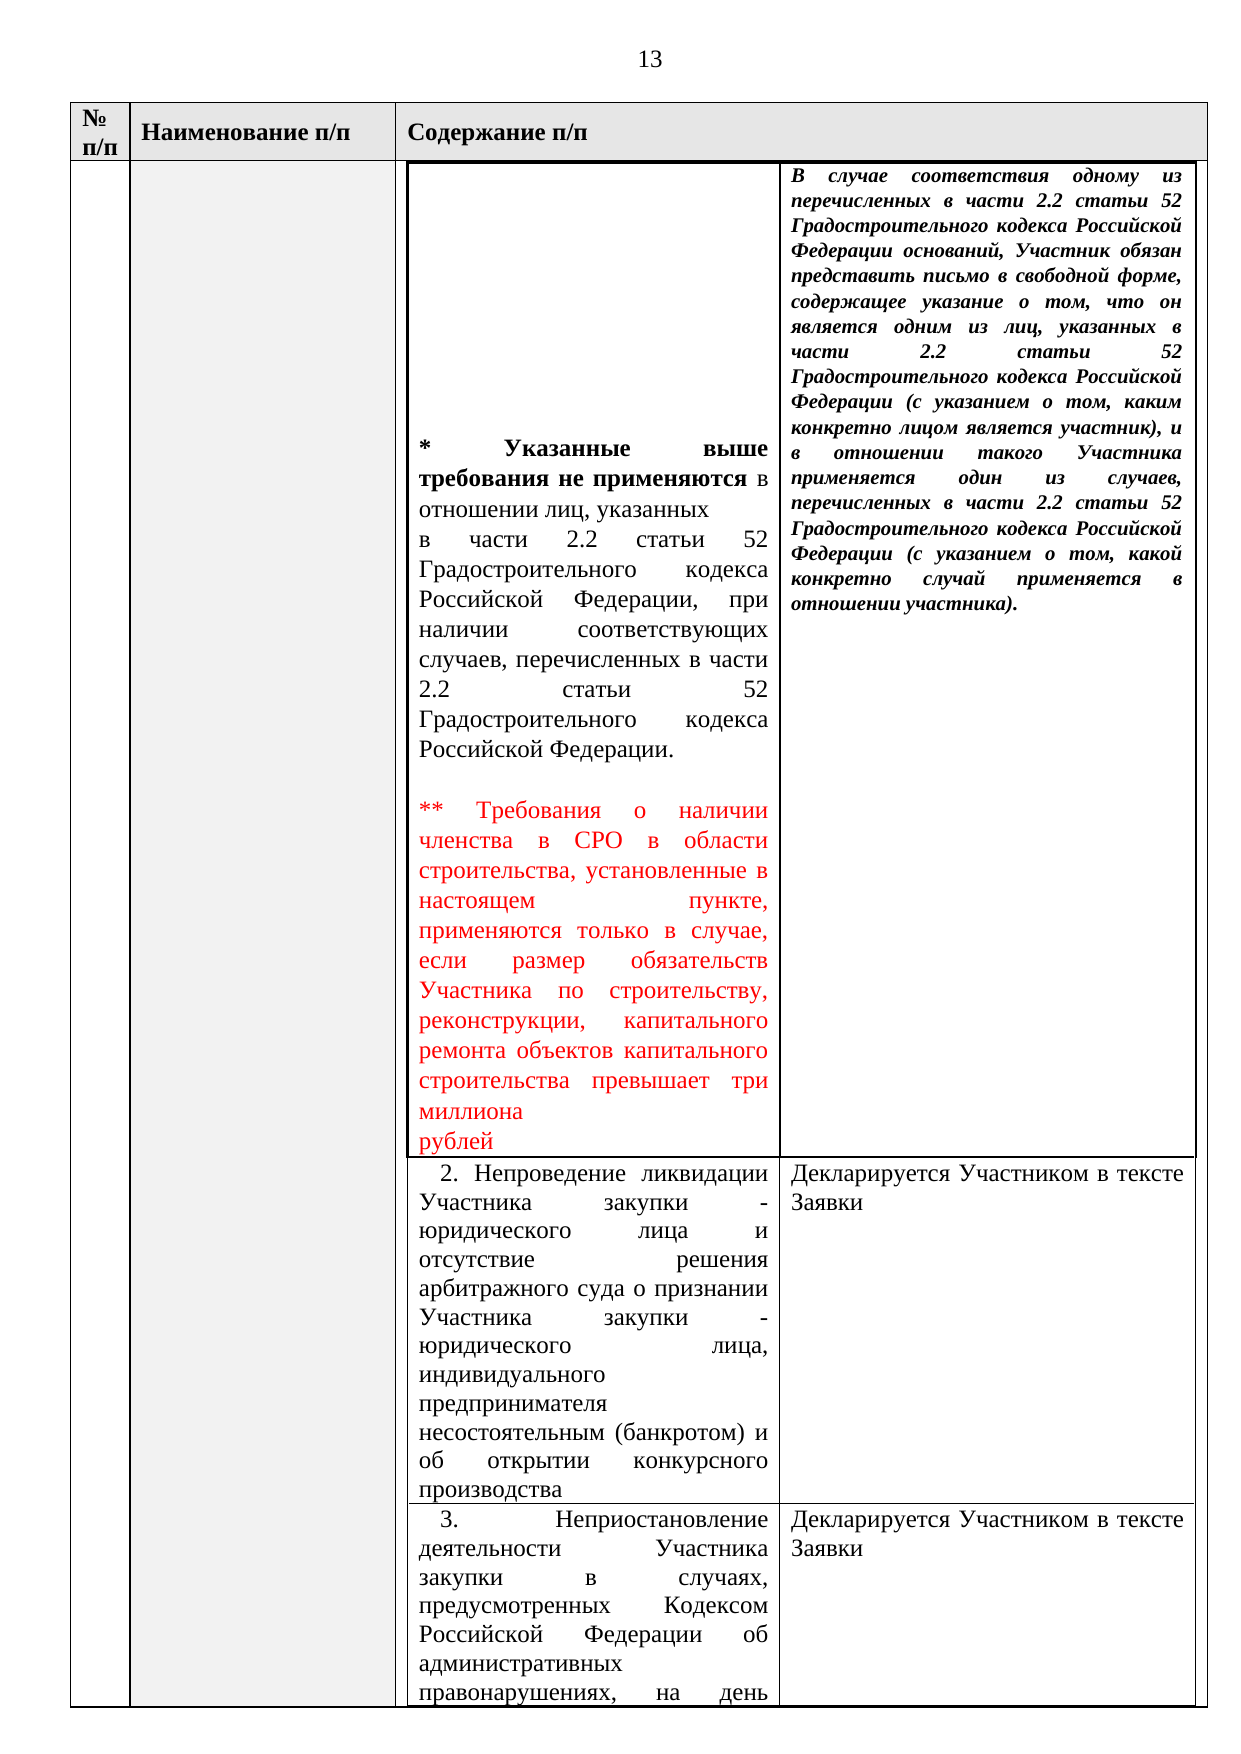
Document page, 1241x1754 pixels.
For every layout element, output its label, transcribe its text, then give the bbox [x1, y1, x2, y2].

table_header Наименование п/п [131, 103, 395, 160]
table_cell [1196, 161, 1207, 1706]
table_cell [409, 164, 779, 1156]
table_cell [780, 164, 1195, 1705]
table_header № п/п [71, 103, 129, 160]
table_header Содержание п/п [396, 103, 1207, 160]
table_cell [71, 161, 129, 1706]
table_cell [396, 161, 407, 1706]
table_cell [131, 161, 395, 1706]
